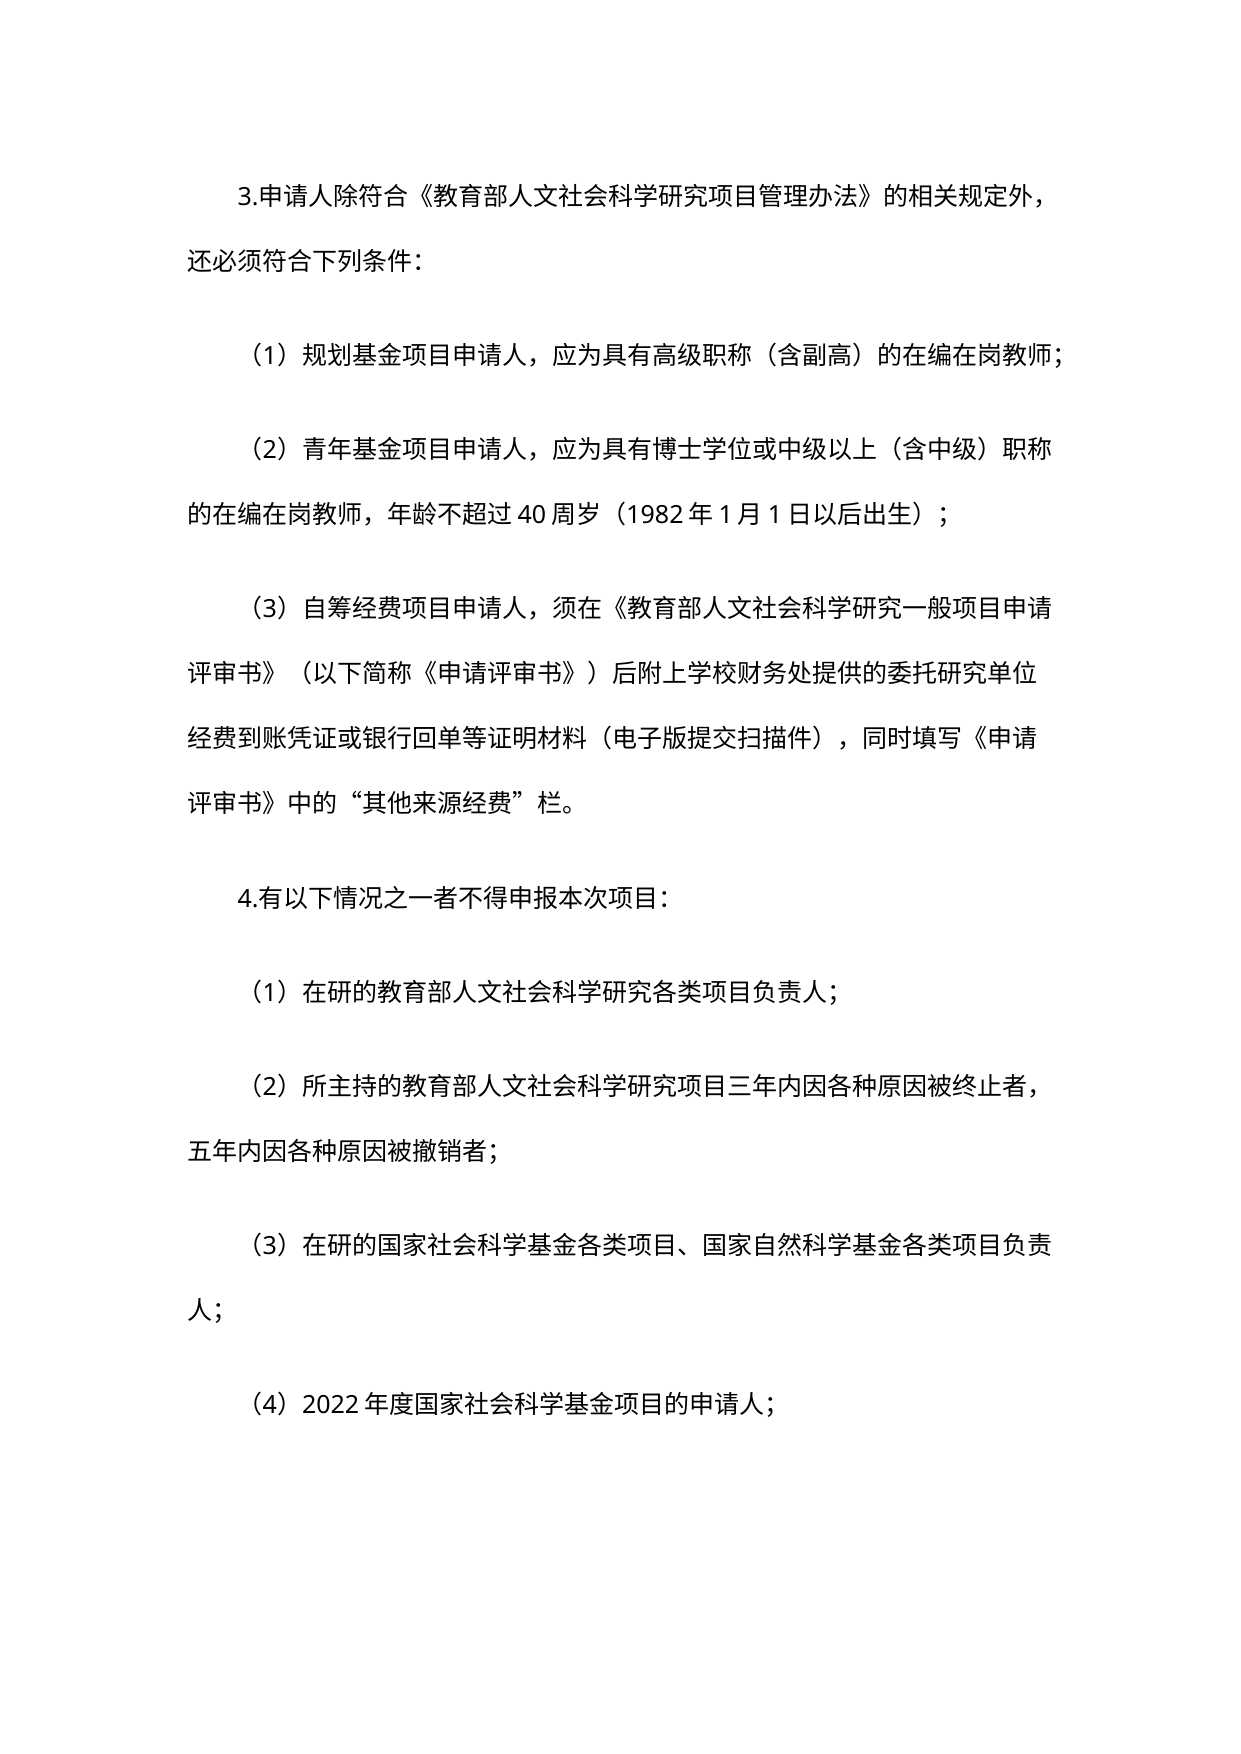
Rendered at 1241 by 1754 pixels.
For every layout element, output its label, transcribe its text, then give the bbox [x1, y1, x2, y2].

text （1）在研的教育部人文社会科学研究各类项目负责人； [187, 958, 1053, 1023]
text （2）所主持的教育部人文社会科学研究项目三年内因各种原因被终止者，五年内因各种原因被撤销者； [187, 1052, 1053, 1182]
text （3）在研的国家社会科学基金各类项目、国家自然科学基金各类项目负责人； [187, 1211, 1053, 1341]
text （3）自筹经费项目申请人，须在《教育部人文社会科学研究一般项目申请评审书》（以下简称《申请评审书》）后附上学校财务处提供的委托研究单位经费到账凭证或银行回单等证明材料（电子版提交扫描件），同时填写《申请评审书》中的“其他来源经费”栏。 [187, 574, 1053, 834]
text （1）规划基金项目申请人，应为具有高级职称（含副高）的在编在岗教师； [187, 321, 1053, 386]
text （4）2022年度国家社会科学基金项目的申请人； [187, 1370, 1053, 1435]
text 4.有以下情况之一者不得申报本次项目： [187, 864, 1053, 929]
text 3.申请人除符合《教育部人文社会科学研究项目管理办法》的相关规定外，还必须符合下列条件： [187, 162, 1053, 292]
text （2）青年基金项目申请人，应为具有博士学位或中级以上（含中级）职称的在编在岗教师，年龄不超过40周岁（1982年1月1日以后出生）； [187, 415, 1053, 545]
